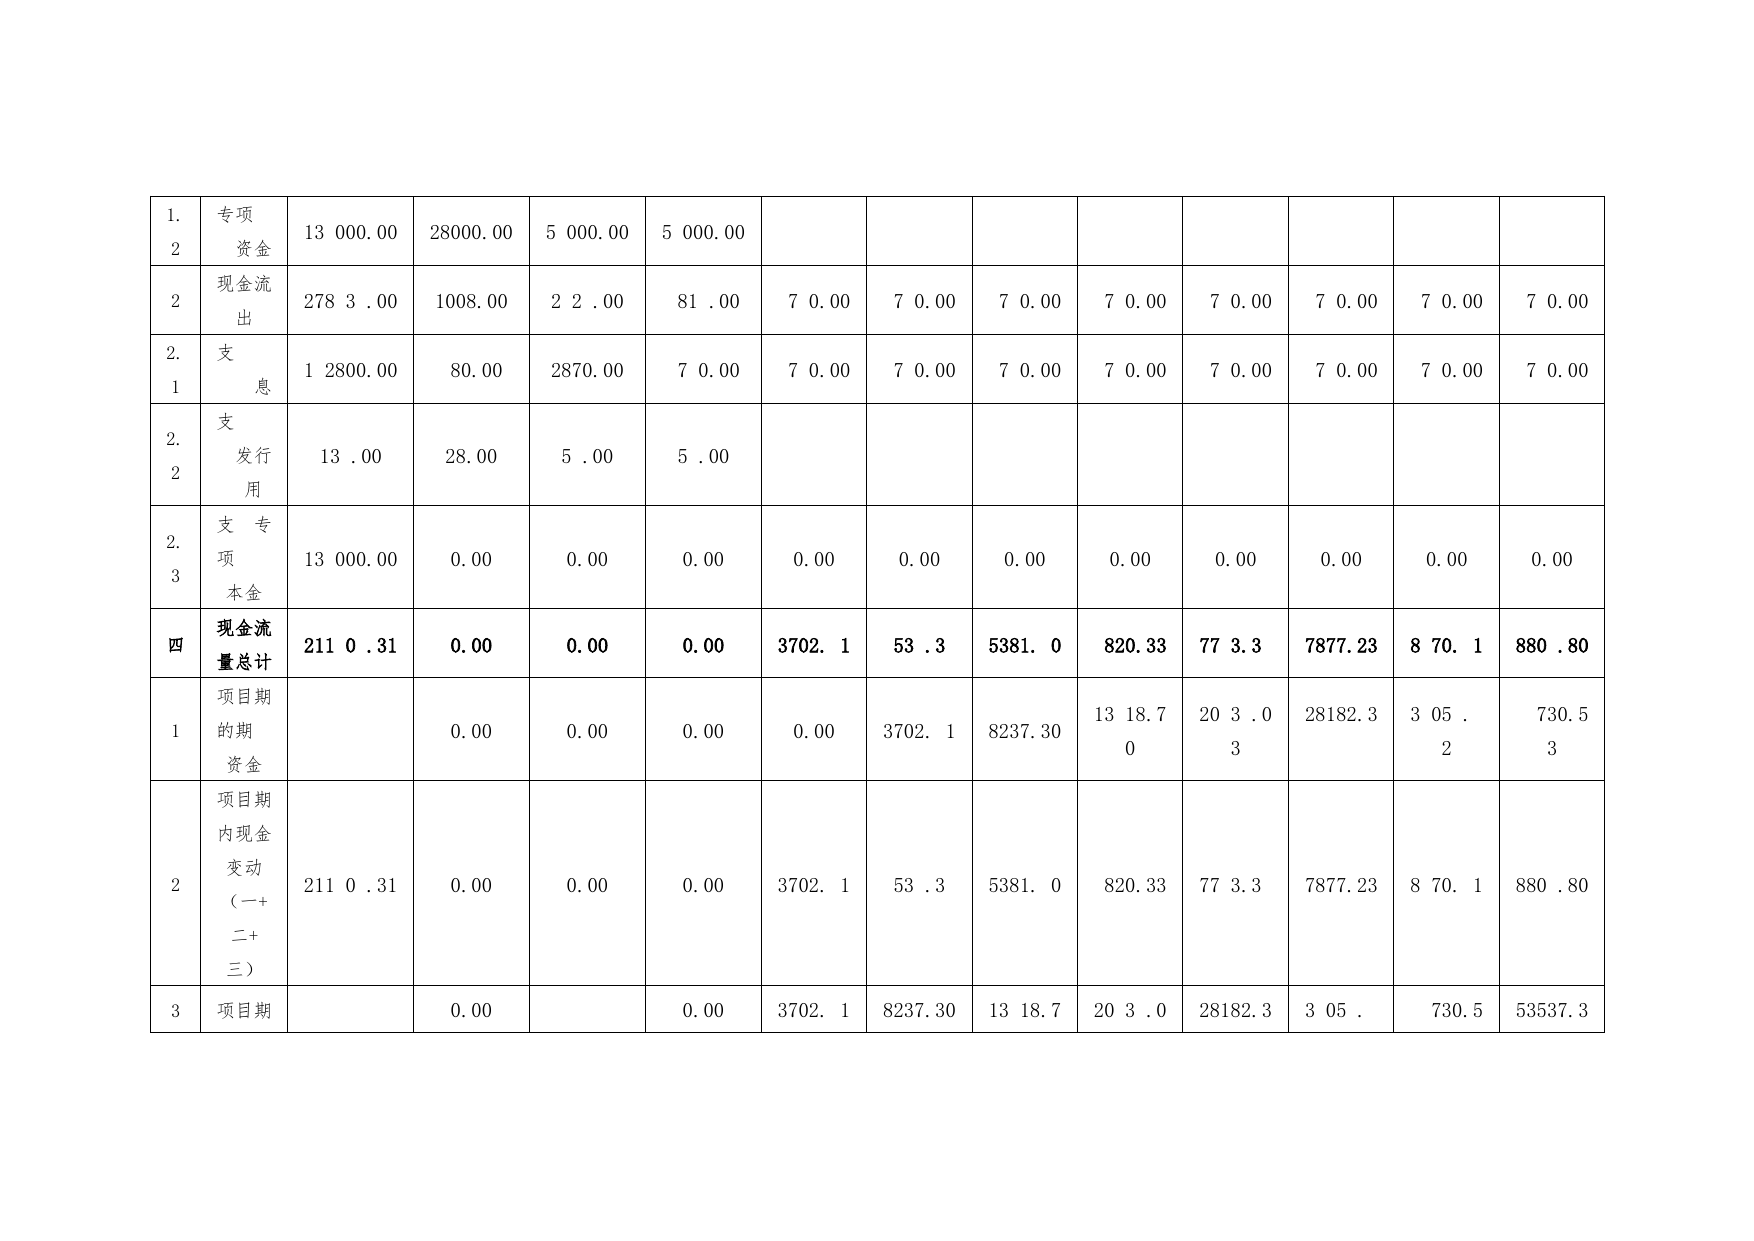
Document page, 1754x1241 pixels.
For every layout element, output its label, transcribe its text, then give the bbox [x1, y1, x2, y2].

table_cell 4760.00 [1500, 266, 1604, 333]
table_cell 7877.23 [1289, 781, 1393, 985]
table_cell [973, 404, 1077, 505]
table_cell 20439.03 [1078, 986, 1182, 1032]
table_cell [867, 404, 972, 505]
table_cell 6820.33 [1078, 609, 1182, 677]
table_cell 0.00 [973, 506, 1077, 608]
table_cell 0.00 [1078, 506, 1182, 608]
table_cell 2 [151, 266, 200, 333]
table_cell 4534.39 [867, 609, 972, 677]
table_cell 4760.00 [646, 335, 761, 402]
table_cell [1078, 197, 1182, 264]
table_cell 3702.91 [762, 986, 866, 1032]
table_cell 0.00 [530, 609, 645, 677]
table_cell 211406.31 [288, 609, 413, 677]
table_cell 4760.00 [867, 266, 972, 333]
table_cell 136.00 [288, 404, 413, 505]
table_cell 0.00 [646, 678, 761, 780]
table_cell 8237.30 [867, 986, 972, 1032]
table_cell 现金流出 [201, 266, 287, 333]
table_cell 4760.00 [1183, 335, 1288, 402]
table_cell 142800.00 [288, 335, 413, 402]
table_cell 211406.31 [288, 781, 413, 985]
table_cell 4534.39 [867, 781, 972, 985]
table_cell 54000.00 [530, 197, 645, 264]
table_cell 3702.91 [762, 781, 866, 985]
table_cell 4760.00 [867, 335, 972, 402]
table_cell 0.00 [414, 986, 529, 1032]
table_cell [1078, 404, 1182, 505]
table_cell 54.00 [530, 404, 645, 505]
table_cell 支付债券利息 [201, 335, 287, 402]
table_cell 4760.00 [1078, 335, 1182, 402]
table_cell 54.00 [646, 404, 761, 505]
table_cell 278936.00 [288, 266, 413, 333]
table_cell 8670.91 [1394, 609, 1499, 677]
table_cell 7743.36 [1183, 781, 1288, 985]
table_cell 136000.00 [288, 197, 413, 264]
table_cell 5381.40 [973, 609, 1077, 677]
table_cell 8670.91 [1394, 781, 1499, 985]
table_cell 0.00 [646, 609, 761, 677]
table_cell 0.00 [530, 678, 645, 780]
table_cell 4760.00 [1289, 335, 1393, 402]
table_cell 2924.00 [530, 266, 645, 333]
table_cell 4760.00 [762, 266, 866, 333]
table_cell 2.2 [151, 404, 200, 505]
table_cell 4814.00 [646, 266, 761, 333]
table_cell [288, 678, 413, 780]
table_cell 54000.00 [646, 197, 761, 264]
table_cell 项目期的期末资金 [201, 986, 287, 1032]
table_cell 0.00 [530, 781, 645, 985]
table_cell 2.3 [151, 506, 200, 608]
table_cell 3 [151, 986, 200, 1032]
table_cell 0.00 [530, 506, 645, 608]
table_cell 现金流量总计 [201, 609, 287, 677]
table_cell 3702.91 [867, 678, 972, 780]
table_cell 8806.80 [1500, 609, 1604, 677]
table_cell 0.00 [646, 506, 761, 608]
table_cell 8237.30 [973, 678, 1077, 780]
table_cell 980.00 [414, 335, 529, 402]
table_cell 1008.00 [414, 266, 529, 333]
table_cell 0.00 [414, 506, 529, 608]
table_cell [762, 404, 866, 505]
table_cell 28182.39 [1183, 986, 1288, 1032]
table_cell 0.00 [414, 781, 529, 985]
table_cell 0.00 [1394, 506, 1499, 608]
table_cell 13618.70 [973, 986, 1077, 1032]
table_cell 0.00 [646, 986, 761, 1032]
table_cell [762, 197, 866, 264]
table_cell 8806.80 [1500, 781, 1604, 985]
table_cell [1500, 197, 1604, 264]
table_cell 0.00 [1183, 506, 1288, 608]
table_cell [1183, 197, 1288, 264]
table_cell 4760.00 [973, 335, 1077, 402]
table_cell [1289, 197, 1393, 264]
table_cell 2.1 [151, 335, 200, 402]
table_cell [1394, 197, 1499, 264]
table_cell 4760.00 [1394, 335, 1499, 402]
table_cell [1500, 404, 1604, 505]
table_cell 支付债券发行费用 [201, 404, 287, 505]
table_cell 5381.40 [973, 781, 1077, 985]
table_cell [1183, 404, 1288, 505]
table_cell 2870.00 [530, 335, 645, 402]
table_cell 4760.00 [762, 335, 866, 402]
table_cell 2 [151, 781, 200, 985]
table_cell 136000.00 [288, 506, 413, 608]
table_cell 4760.00 [1078, 266, 1182, 333]
table_cell 4760.00 [1500, 335, 1604, 402]
table_cell 四 [151, 609, 200, 677]
table_cell 4760.00 [1394, 266, 1499, 333]
table_cell 20439.03 [1183, 678, 1288, 780]
table_cell [973, 197, 1077, 264]
table_cell [530, 986, 645, 1032]
table_cell 28.00 [414, 404, 529, 505]
table_cell 0.00 [762, 678, 866, 780]
table_cell 0.00 [1500, 506, 1604, 608]
table_cell 0.00 [646, 781, 761, 985]
table_cell [1289, 404, 1393, 505]
table_cell 28182.39 [1289, 678, 1393, 780]
table_cell 4760.00 [973, 266, 1077, 333]
table_cell 36059.62 [1394, 678, 1499, 780]
table_cell 7877.23 [1289, 609, 1393, 677]
table_cell 0.00 [414, 678, 529, 780]
table_cell 4760.00 [1183, 266, 1288, 333]
table_cell 3702.91 [762, 609, 866, 677]
table_cell [1394, 404, 1499, 505]
table_cell 44730.53 [1394, 986, 1499, 1032]
table_cell 53537.33 [1500, 986, 1604, 1032]
table_cell 28000.00 [414, 197, 529, 264]
table_cell 44730.53 [1500, 678, 1604, 780]
table_cell 1.2 [151, 197, 200, 264]
table_cell 1 [151, 678, 200, 780]
table_cell [867, 197, 972, 264]
table_cell 13618.70 [1078, 678, 1182, 780]
table_cell 支付专项债券本金 [201, 506, 287, 608]
table_cell 6820.33 [1078, 781, 1182, 985]
table_cell [288, 986, 413, 1032]
table_cell 4760.00 [1289, 266, 1393, 333]
table_cell 0.00 [1289, 506, 1393, 608]
table_cell 0.00 [414, 609, 529, 677]
table_cell 0.00 [867, 506, 972, 608]
table_cell 36059.62 [1289, 986, 1393, 1032]
table_cell 专项债券资金 [201, 197, 287, 264]
table_cell 0.00 [762, 506, 866, 608]
table_cell 项目期内现金变动（一+二+三） [201, 781, 287, 985]
table_cell 7743.36 [1183, 609, 1288, 677]
table_cell 项目期的期初资金 [201, 678, 287, 780]
